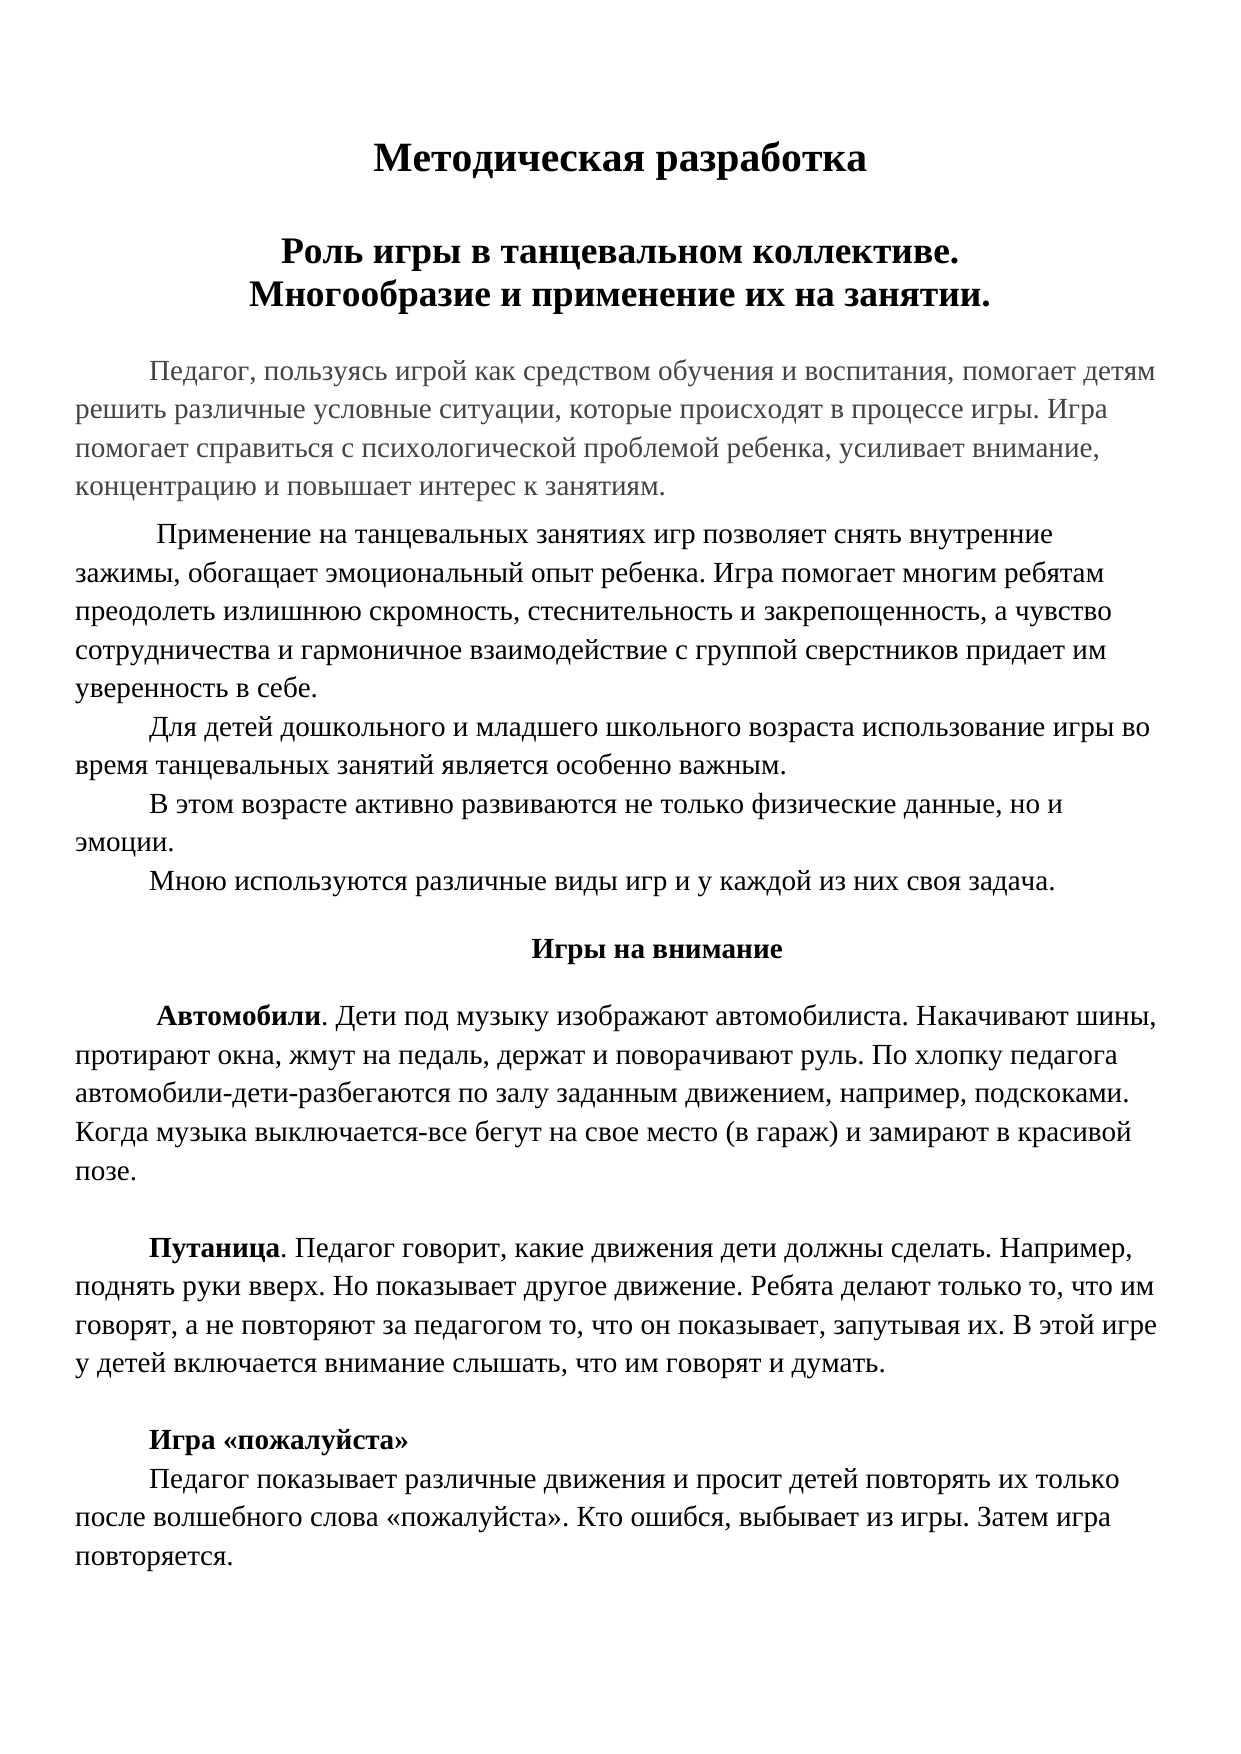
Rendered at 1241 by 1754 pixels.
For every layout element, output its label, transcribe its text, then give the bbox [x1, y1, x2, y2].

text Мною используются различные виды игр и у каждой из них своя задача. [75, 863, 1165, 897]
text Автомобили. Дети под музыку изображают автомобилиста. Накачивают шины, протирают окна, жмут на педаль, держат и поворачивают руль. По хлопку педагога автомобили-дети-разбегаются по залу заданным движением, например, подскоками. Когда музыка выключается-все бегут на свое место (в гараж) и замирают в красивой позе. [75, 998, 1165, 1186]
text Многообразие и применение их на занятии. [75, 271, 1165, 314]
text Для детей дошкольного и младшего школьного возраста использование игры во время танцевальных занятий является особенно важным. [75, 709, 1165, 781]
text Путаница. Педагог говорит, какие движения дети должны сделать. Например, поднять руки вверх. Но показывает другое движение. Ребята делают только то, что им говорят, а не повторяют за педагогом то, что он показывает, запутывая их. В этой игре у детей включается внимание слышать, что им говорят и думать. [75, 1230, 1165, 1379]
text Методическая разработка [75, 132, 1165, 180]
text Педагог, пользуясь игрой как средством обучения и воспитания, помогает детям решить различные условные ситуации, которые происходят в процессе игры. Игра помогает справиться с психологической проблемой ребенка, усиливает внимание, концентрацию и повышает интерес к занятиям. [75, 353, 1165, 502]
text Педагог показывает различные движения и просит детей повторять их только после волшебного слова «пожалуйста». Кто ошибся, выбывает из игры. Затем игра повторяется. [75, 1461, 1165, 1572]
text Игра «пожалуйста» [75, 1422, 1165, 1456]
text Роль игры в танцевальном коллективе. [75, 228, 1165, 271]
text В этом возрасте активно развиваются не только физические данные, но и эмоции. [75, 786, 1165, 858]
text Игры на внимание [75, 931, 1165, 964]
text Применение на танцевальных занятиях игр позволяет снять внутренние зажимы, обогащает эмоциональный опыт ребенка. Игра помогает многим ребятам преодолеть излишнюю скромность, стеснительность и закрепощенность, а чувство сотрудничества и гармоничное взаимодействие с группой сверстников придает им уверенность в себе. [75, 516, 1165, 704]
